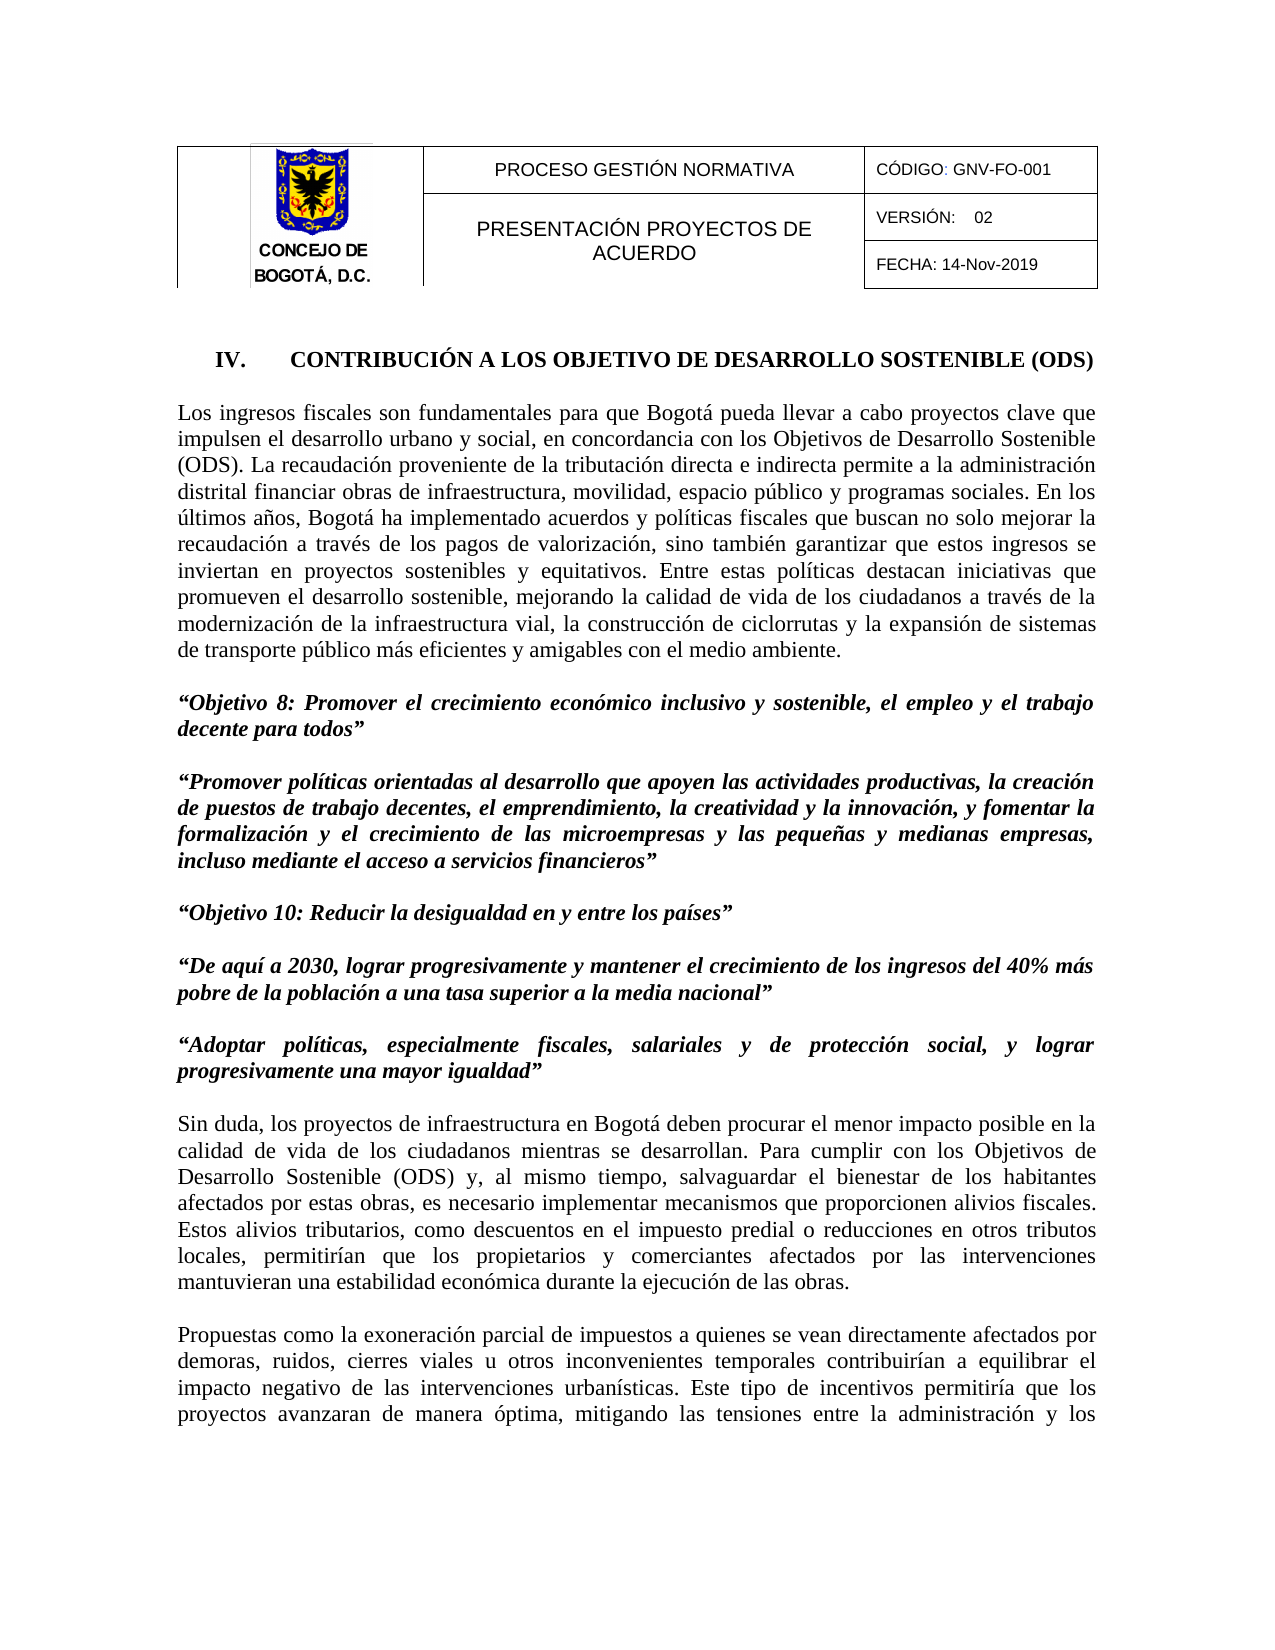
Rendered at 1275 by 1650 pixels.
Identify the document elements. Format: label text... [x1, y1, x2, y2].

text “Promover políticas orientadas al desarrollo que apoyen las actividades productivas, la creación de puestos de trabajo decentes, el emprendimiento, la creatividad y la innovación, y fomentar la formalización y el crecimiento de las microempresas y las pequeñas y medianas empresas, incluso mediante el acceso a servicios financieros” [177, 768, 1098, 873]
text “Objetivo 8: Promover el crecimiento económico inclusivo y sostenible, el empleo y el trabajo decente para todos” [177, 689, 1098, 741]
text “Objetivo 10: Reducir la desigualdad en y entre los países” [177, 899, 1098, 926]
text “Adoptar políticas, especialmente fiscales, salariales y de protección social, y lograr progresivamente una mayor igualdad” [177, 1031, 1098, 1084]
text Sin duda, los proyectos de infraestructura en Bogotá deben procurar el menor impacto posible en la calidad de vida de los ciudadanos mientras se desarrollan. Para cumplir con los Objetivos de Desarrollo Sostenible (ODS) y, al mismo tiempo, salvaguardar el bienestar de los habitantes afectados por estas obras, es necesario implementar mecanismos que proporcionen alivios fiscales. Estos alivios tributarios, como descuentos en el impuesto predial o reducciones en otros tributos locales, permitirían que los propietarios y comerciantes afectados por las intervenciones mantuvieran una estabilidad económica durante la ejecución de las obras. [177, 1110, 1098, 1295]
text “De aquí a 2030, lograr progresivamente y mantener el crecimiento de los ingresos del 40% más pobre de la población a una tasa superior a la media nacional” [177, 952, 1098, 1005]
list CONTRIBUCIÓN A LOS OBJETIVO DE DESARROLLO SOSTENIBLE (ODS) [215, 346, 1098, 372]
picture [249, 147, 373, 288]
picture [249, 142, 373, 146]
text Los ingresos fiscales son fundamentales para que Bogotá pueda llevar a cabo proyectos clave que impulsen el desarrollo urbano y social, en concordancia con los Objetivos de Desarrollo Sostenible (ODS). La recaudación proveniente de la tributación directa e indirecta permite a la administración distrital financiar obras de infraestructura, movilidad, espacio público y programas sociales. En los últimos años, Bogotá ha implementado acuerdos y políticas fiscales que buscan no solo mejorar la recaudación a través de los pagos de valorización, sino también garantizar que estos ingresos se inviertan en proyectos sostenibles y equitativos. Entre estas políticas destacan iniciativas que promueven el desarrollo sostenible, mejorando la calidad de vida de los ciudadanos a través de la modernización de la infraestructura vial, la construcción de ciclorrutas y la expansión de sistemas de transporte público más eficientes y amigables con el medio ambiente. [177, 399, 1098, 662]
